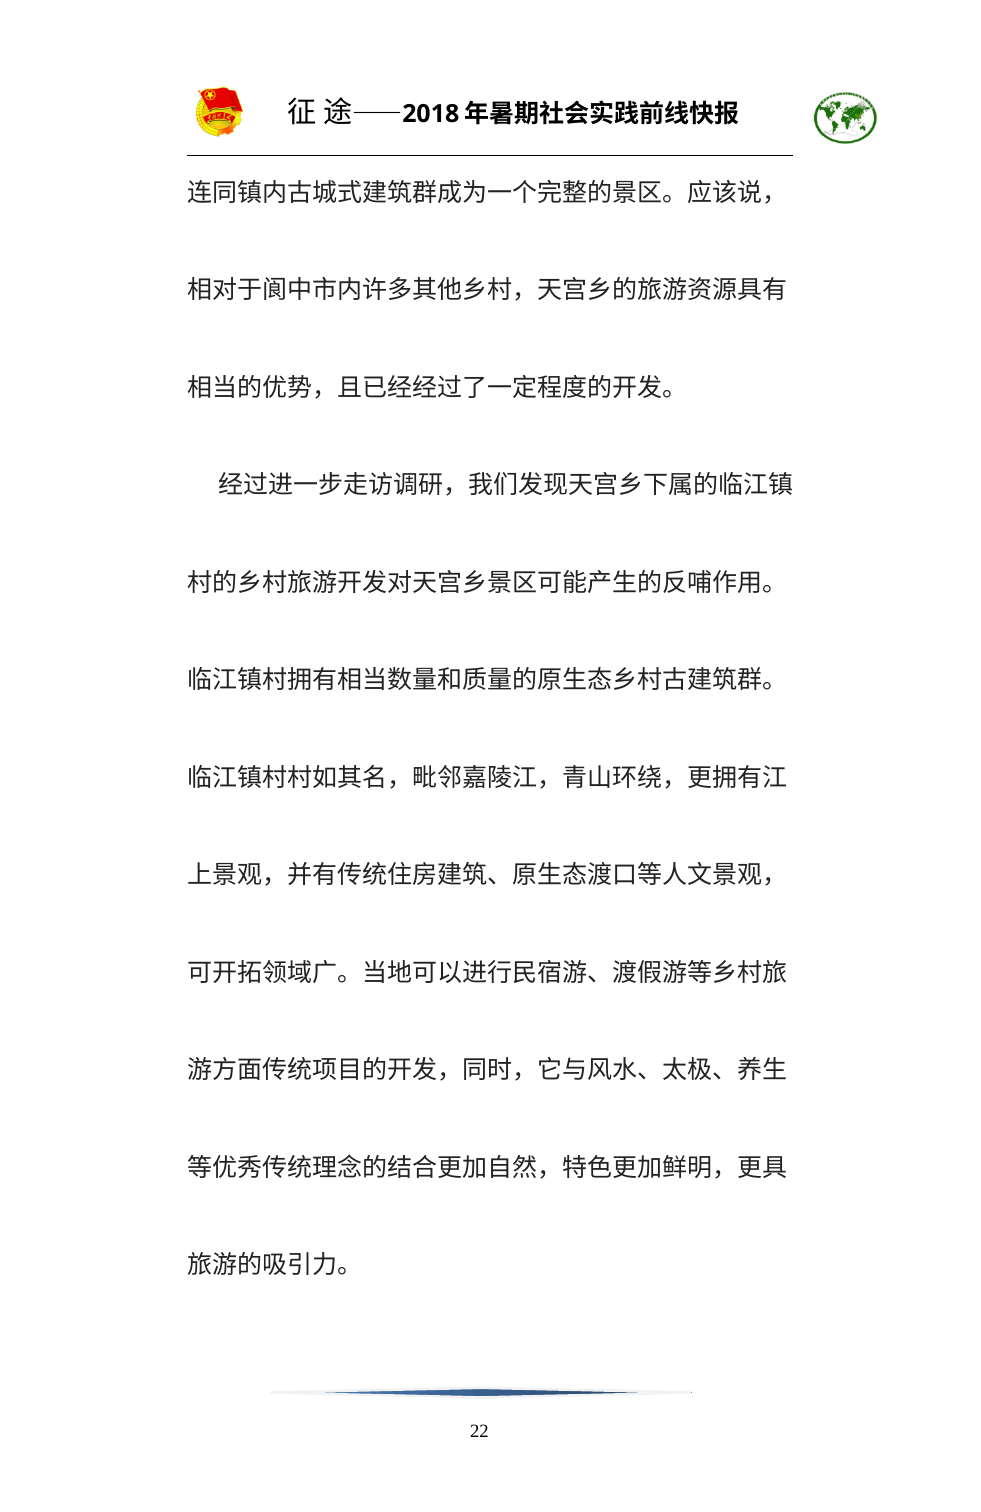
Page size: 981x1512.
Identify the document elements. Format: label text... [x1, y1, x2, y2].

picture [800, 73, 883, 159]
picture [194, 86, 244, 137]
